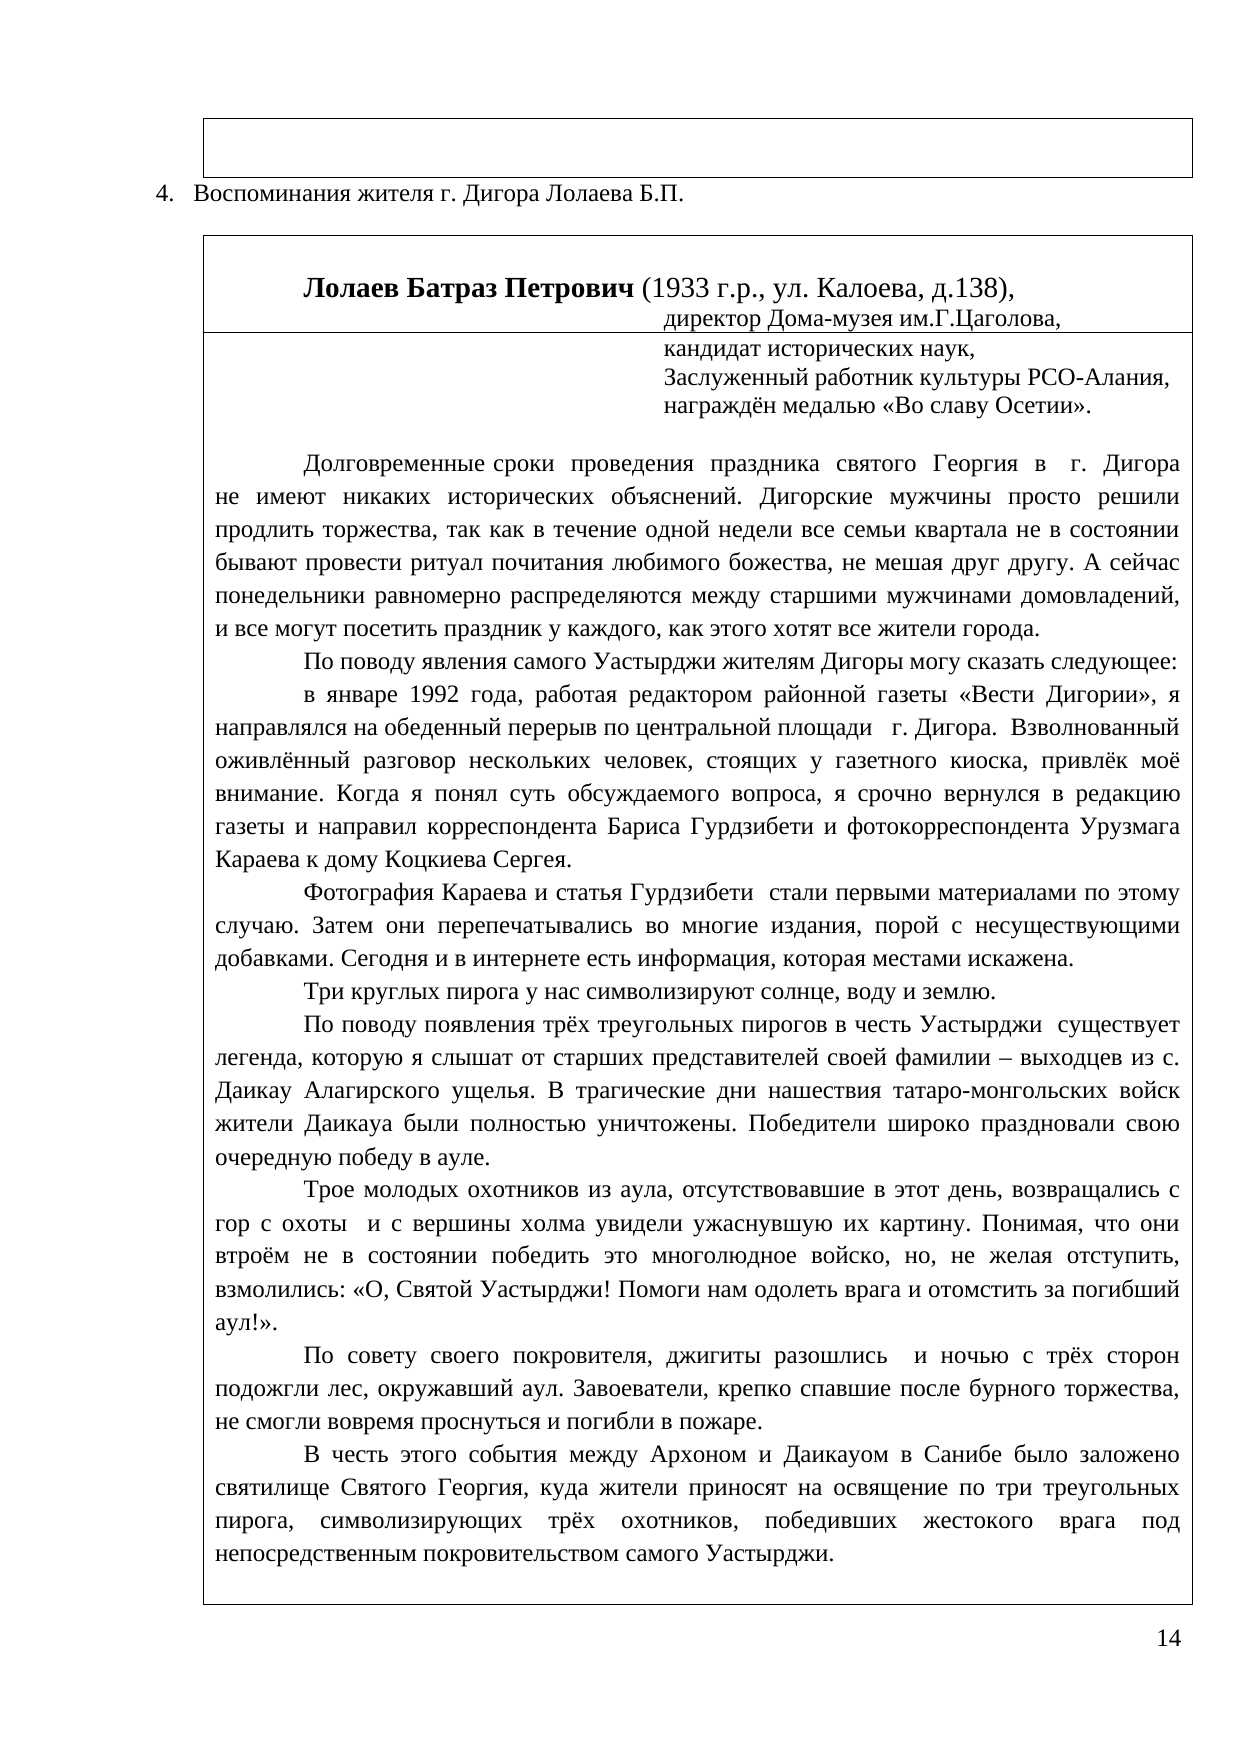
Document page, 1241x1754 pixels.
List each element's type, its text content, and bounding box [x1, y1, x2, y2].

list Воспоминания жителя г. Дигора Лолаева Б.П. [156, 178, 1181, 206]
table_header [204, 333, 1192, 1604]
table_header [204, 119, 1192, 177]
